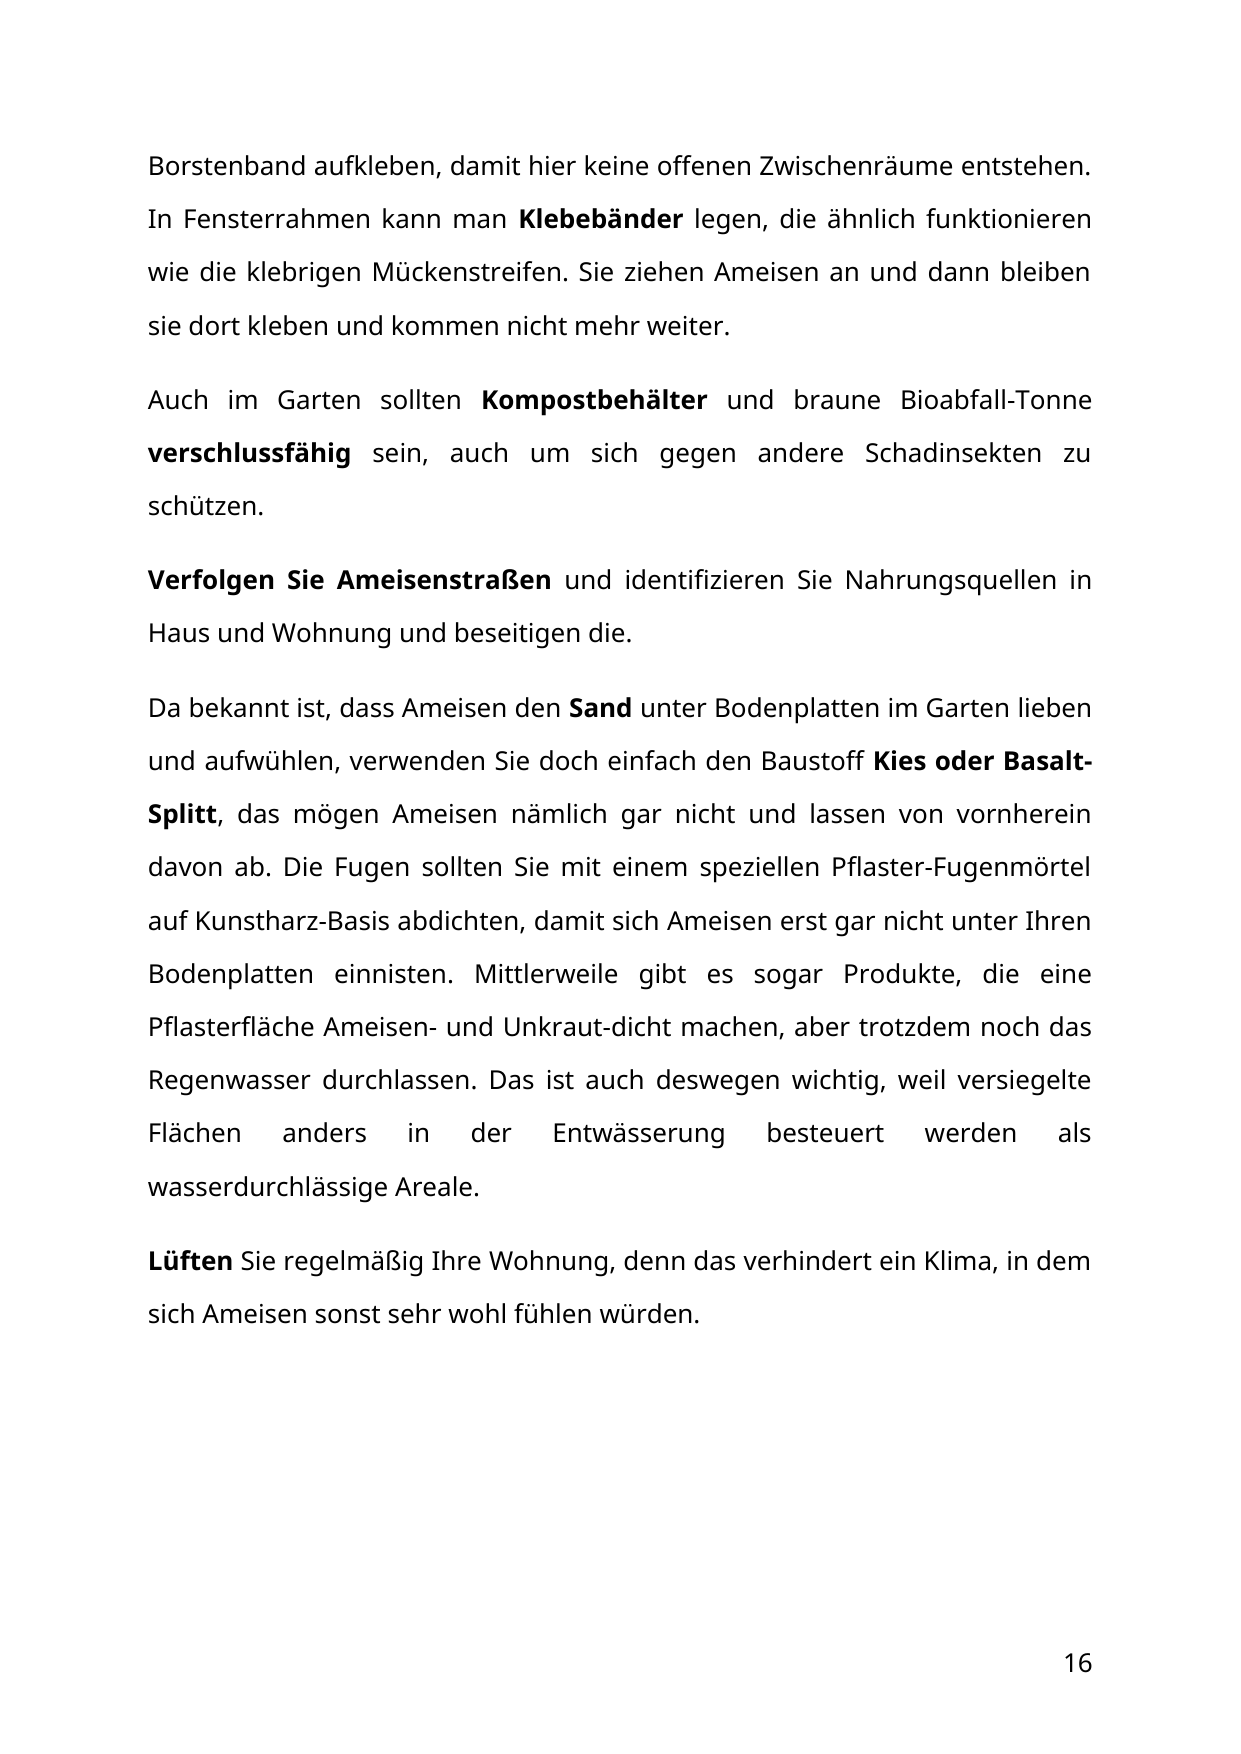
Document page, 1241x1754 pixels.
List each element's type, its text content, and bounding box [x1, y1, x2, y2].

text Lüften Sie regelmäßig Ihre Wohnung, denn das verhindert ein Klima, in dem sich Ameisen sonst sehr wohl fühlen würden. [148, 1242, 1093, 1331]
text Verfolgen Sie Ameisenstraßen und identifizieren Sie Nahrungsquellen in Haus und Wohnung und beseitigen die. [148, 562, 1093, 651]
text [148, 148, 1093, 343]
text Da bekannt ist, dass Ameisen den Sand unter Bodenplatten im Garten lieben und aufwühlen, verwenden Sie doch einfach den Baustoff Kies oder Basalt-Splitt, das mögen Ameisen nämlich gar nicht und lassen von vornherein davon ab. Die Fugen sollten Sie mit einem speziellen Pflaster-Fugenmörtel auf Kunstharz-Basis abdichten, damit sich Ameisen erst gar nicht unter Ihren Bodenplatten einnisten. Mittlerweile gibt es sogar Produkte, die eine Pflasterfläche Ameisen- und Unkraut-dicht machen, aber trotzdem noch das Regenwasser durchlassen. Das ist auch deswegen wichtig, weil versiegelte Flächen anders in der Entwässerung besteuert werden als wasserdurchlässige Areale. [148, 689, 1093, 1204]
text Auch im Garten sollten Kompostbehälter und braune Bioabfall-Tonne verschlussfähig sein, auch um sich gegen andere Schadinsekten zu schützen. [148, 381, 1093, 523]
